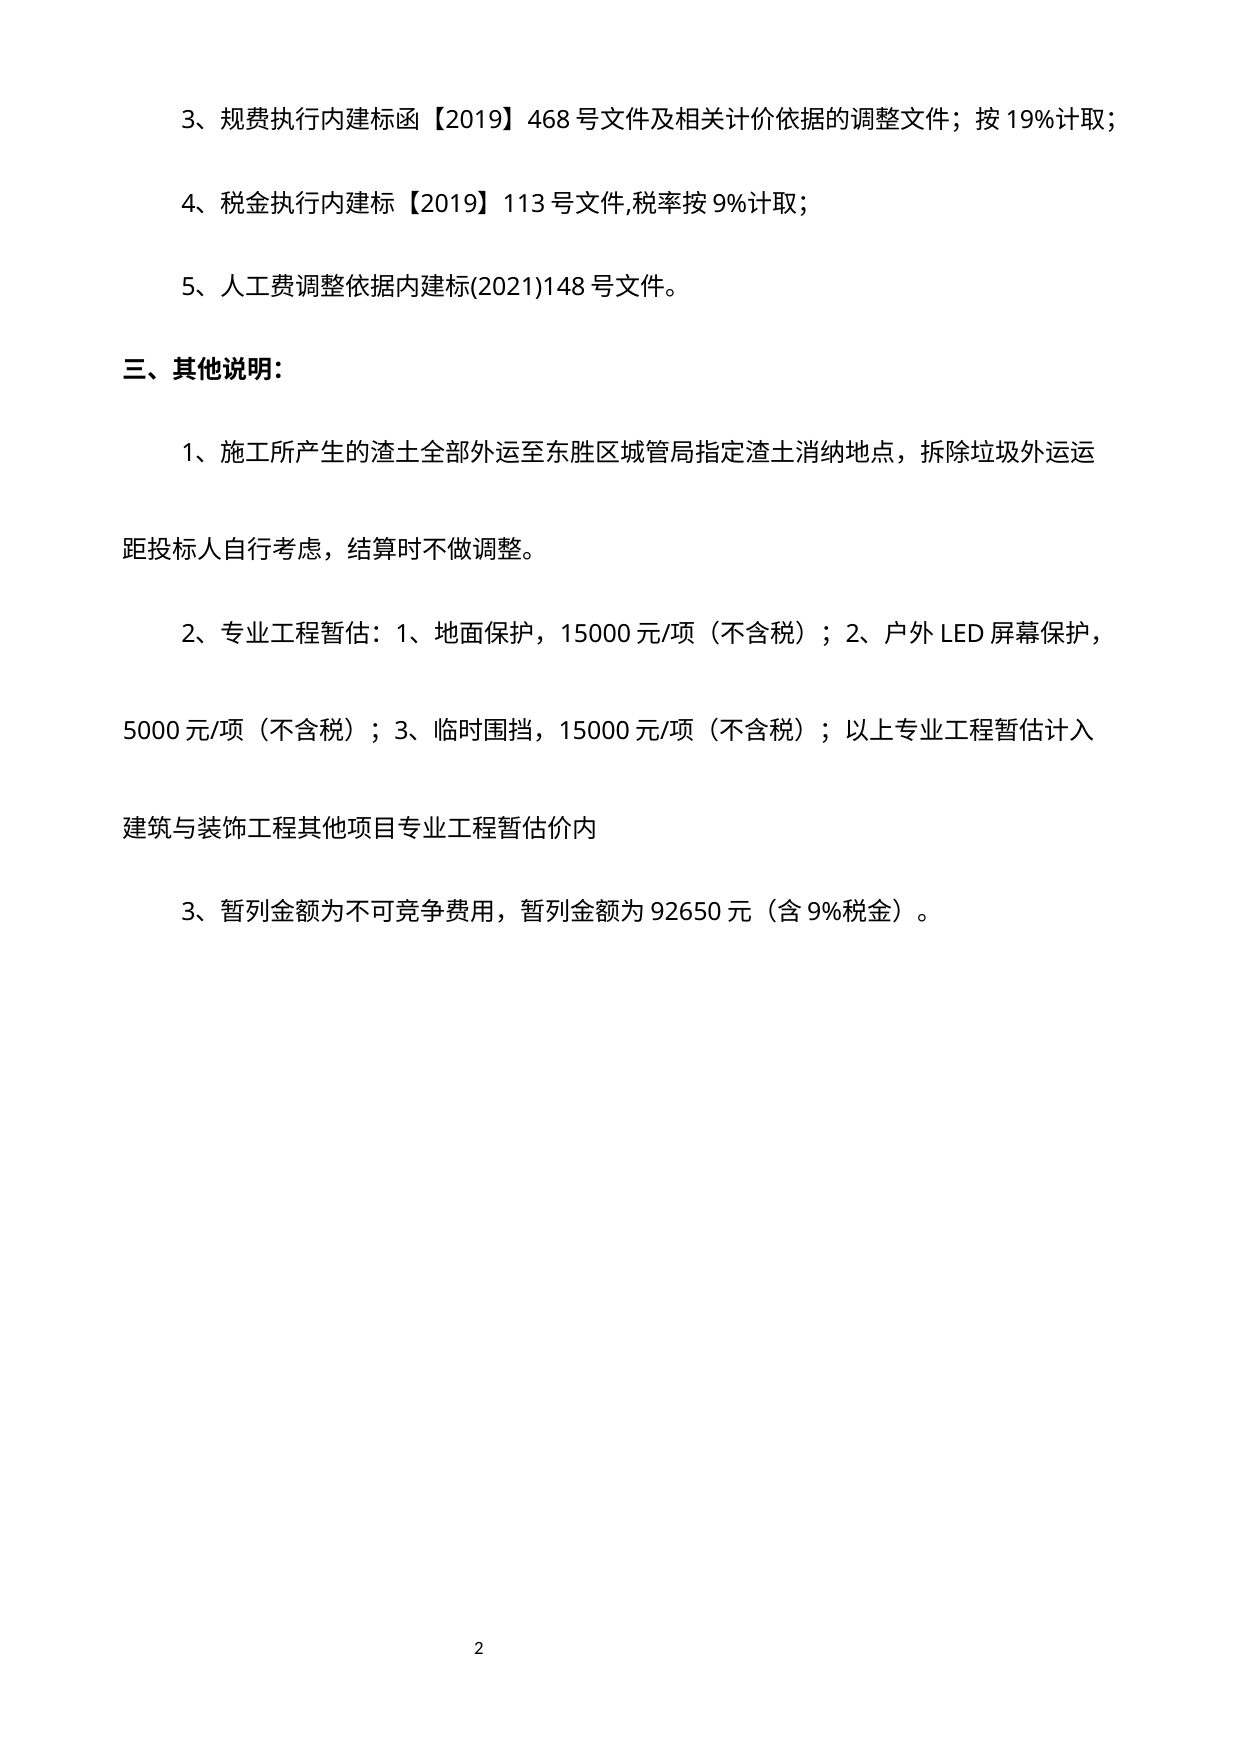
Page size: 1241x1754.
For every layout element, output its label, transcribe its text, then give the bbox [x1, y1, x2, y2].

text 三、其他说明： [123, 335, 1108, 400]
text 4、税金执行内建标【2019】113号文件,税率按9%计取； [123, 169, 1108, 234]
text 3、暂列金额为不可竞争费用，暂列金额为92650元（含9%税金）。 [123, 877, 1108, 942]
text 2、专业工程暂估：1、地面保护，15000元/项（不含税）；2、户外LED屏幕保护，5000元/项（不含税）；3、临时围挡，15000元/项（不含税）；以上专业工程暂估计入建筑与装饰工程其他项目专业工程暂估价内 [123, 599, 1108, 859]
text 3、规费执行内建标函【2019】468号文件及相关计价依据的调整文件；按19%计取； [123, 86, 1108, 151]
text 1、施工所产生的渣土全部外运至东胜区城管局指定渣土消纳地点，拆除垃圾外运运距投标人自行考虑，结算时不做调整。 [123, 418, 1108, 581]
text 5、人工费调整依据内建标(2021)148号文件。 [123, 252, 1108, 317]
